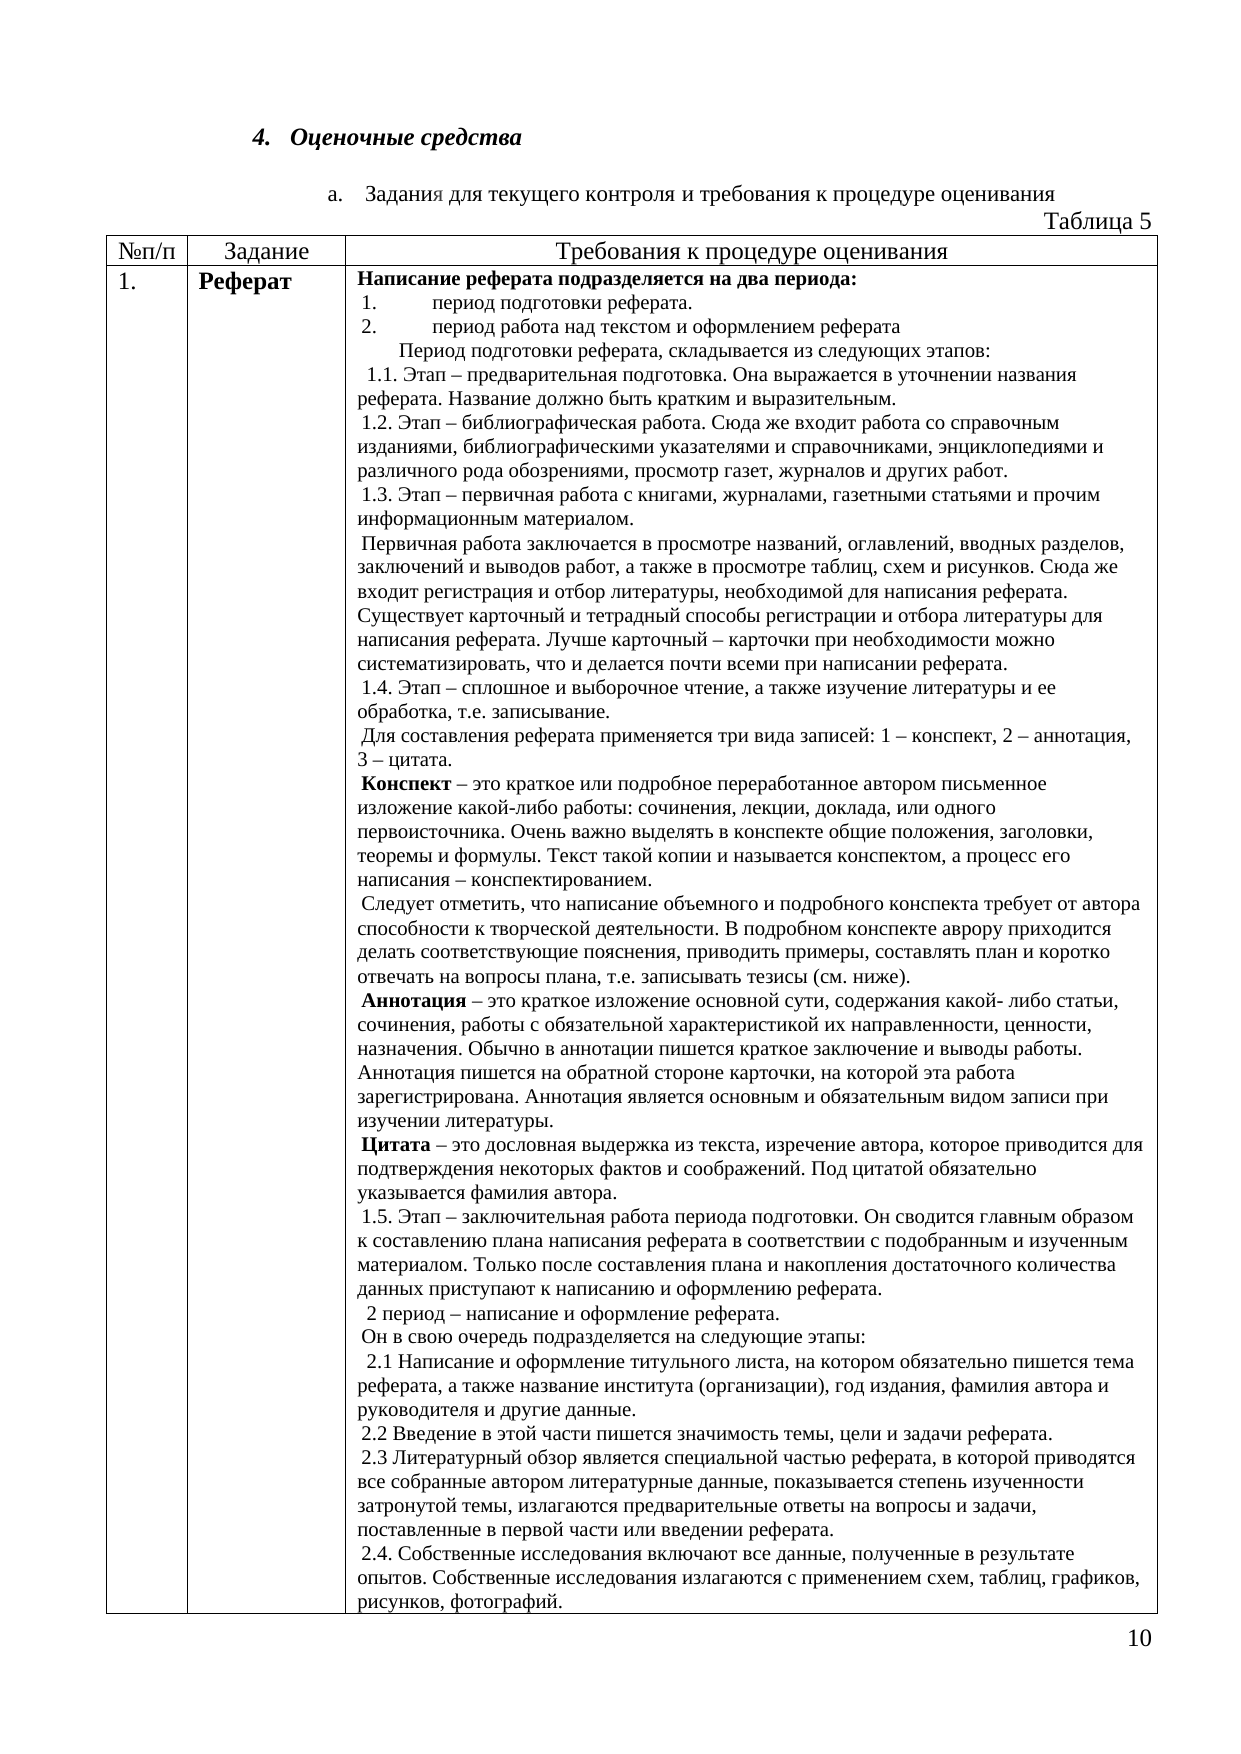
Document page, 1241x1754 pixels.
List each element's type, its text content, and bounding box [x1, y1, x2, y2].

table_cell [346, 266, 1157, 1613]
table_header Задание [188, 236, 345, 265]
list Таблица 5 [252, 206, 1152, 235]
table_header №п/п [107, 236, 187, 265]
subtitle Оценочные средства [252, 122, 1152, 151]
table_cell Реферат [188, 266, 345, 1613]
table_header Требования к процедуре оценивания [346, 236, 1157, 265]
list Задания для текущего контроля и требования к процедуре оценивания [327, 180, 1152, 206]
table_cell 1. [107, 266, 187, 1613]
